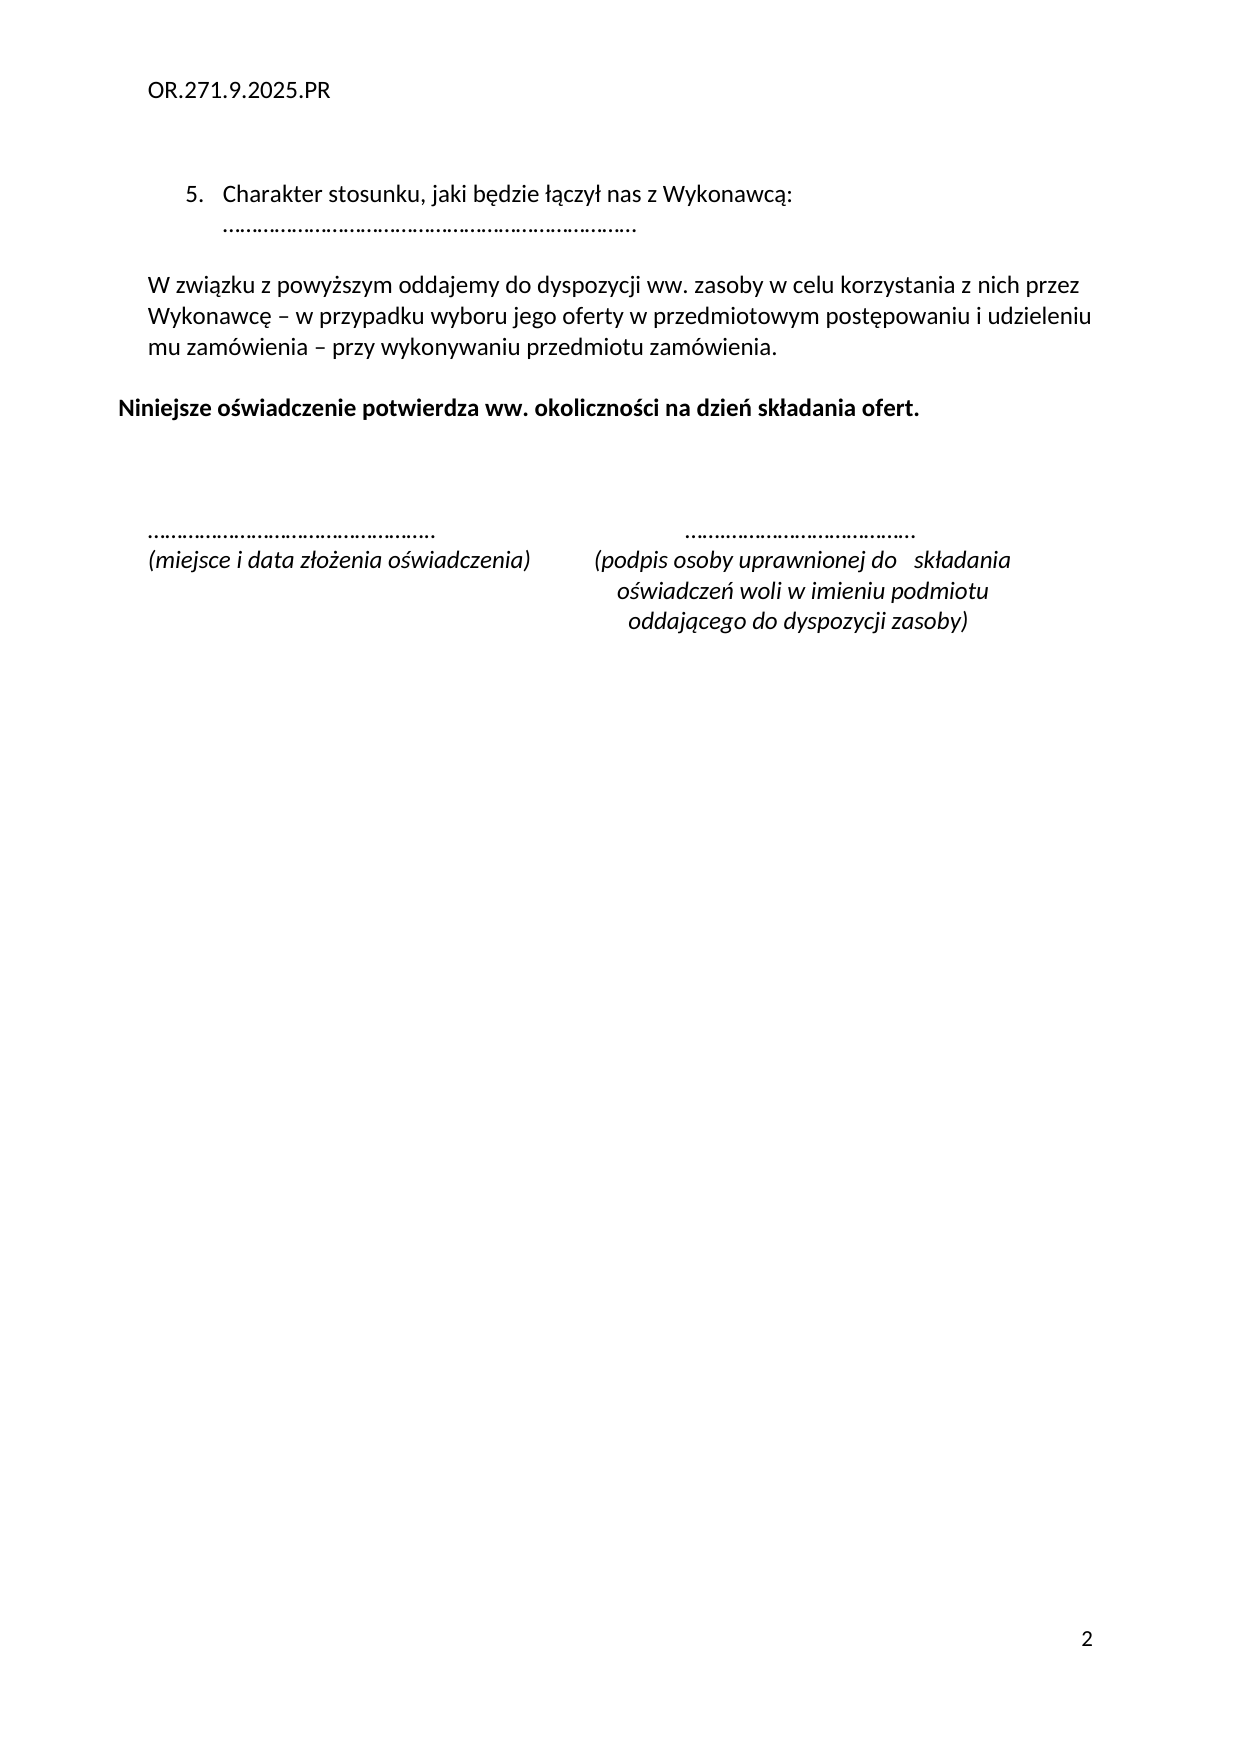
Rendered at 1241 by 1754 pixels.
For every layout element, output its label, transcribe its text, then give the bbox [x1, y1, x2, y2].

text oświadczeń woli w imieniu podmiotu [148, 575, 1093, 605]
text Niniejsze oświadczenie potwierdza ww. okoliczności na dzień składania ofert. [118, 392, 1093, 422]
text oddającego do dyspozycji zasoby) [148, 605, 1093, 636]
text ………………………………………….. …….…………………………… [148, 514, 1093, 544]
text W związku z powyższym oddajemy do dyspozycji ww. zasoby w celu korzystania z nich przez Wykonawcę – w przypadku wyboru jego oferty w przedmiotowym postępowaniu i udzieleniu mu zamówienia – przy wykonywaniu przedmiotu zamówienia. [148, 270, 1093, 361]
list Charakter stosunku, jaki będzie łączył nas z Wykonawcą: ……………………………………………………………… [185, 178, 1093, 239]
text (miejsce i data złożenia oświadczenia) (podpis osoby uprawnionej do składania [148, 544, 1093, 575]
